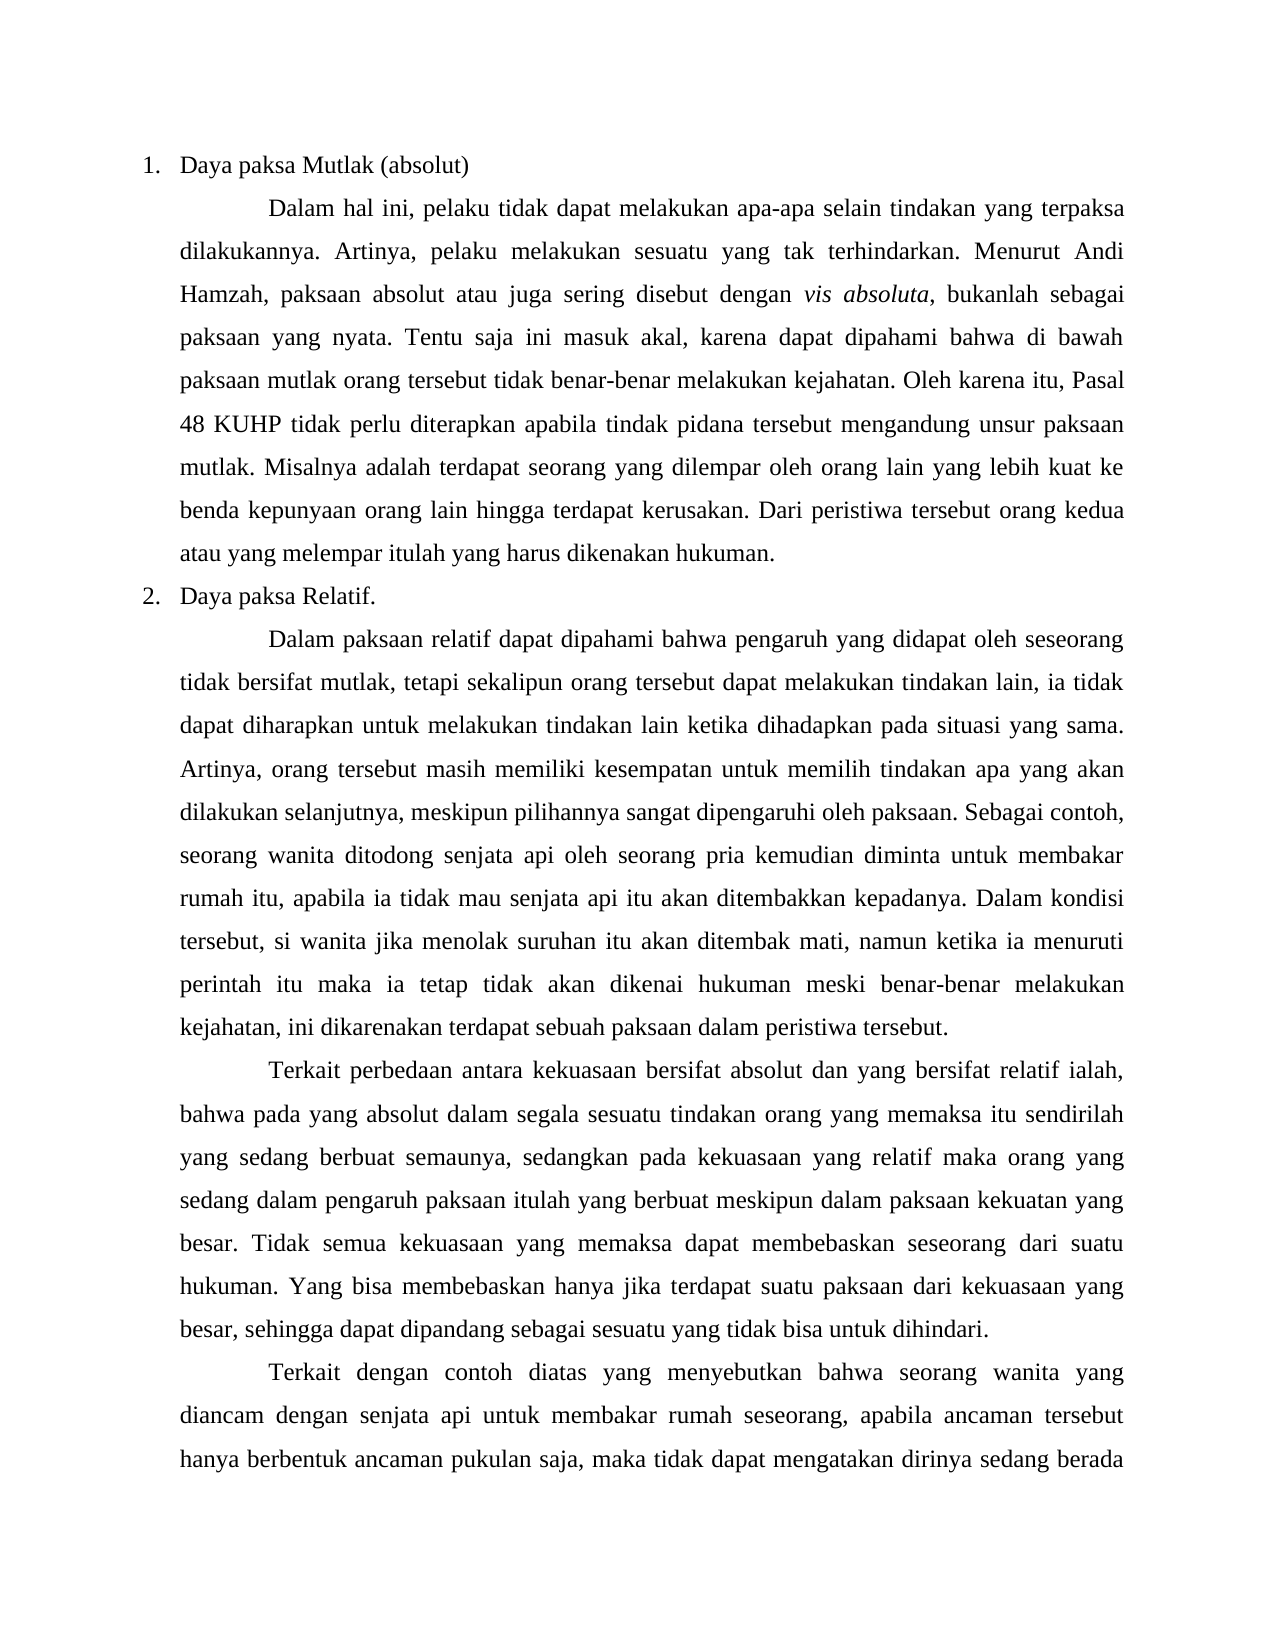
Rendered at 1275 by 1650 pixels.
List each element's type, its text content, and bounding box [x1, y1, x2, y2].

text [179, 1357, 1125, 1472]
list Daya paksa Relatif. [142, 581, 1125, 610]
text Terkait perbedaan antara kekuasaan bersifat absolut dan yang bersifat relatif ialah, bahwa pada yang absolut dalam segala sesuatu tindakan orang yang memaksa itu sendirilah yang sedang berbuat semaunya, sedangkan pada kekuasaan yang relatif maka orang yang sedang dalam pengaruh paksaan itulah yang berbuat meskipun dalam paksaan kekuatan yang besar. Tidak semua kekuasaan yang memaksa dapat membebaskan seseorang dari suatu hukuman. Yang bisa membebaskan hanya jika terdapat suatu paksaan dari kekuasaan yang besar, sehingga dapat dipandang sebagai sesuatu yang tidak bisa untuk dihindari. [179, 1056, 1125, 1343]
list Daya paksa Mutlak (absolut) [142, 150, 1125, 179]
text Dalam hal ini, pelaku tidak dapat melakukan apa-apa selain tindakan yang terpaksa dilakukannya. Artinya, pelaku melakukan sesuatu yang tak terhindarkan. Menurut Andi Hamzah, paksaan absolut atau juga sering disebut dengan vis absoluta, bukanlah sebagai paksaan yang nyata. Tentu saja ini masuk akal, karena dapat dipahami bahwa di bawah paksaan mutlak orang tersebut tidak benar-benar melakukan kejahatan. Oleh karena itu, Pasal 48 KUHP tidak perlu diterapkan apabila tindak pidana tersebut mengandung unsur paksaan mutlak. Misalnya adalah terdapat seorang yang dilempar oleh orang lain yang lebih kuat ke benda kepunyaan orang lain hingga terdapat kerusakan. Dari peristiwa tersebut orang kedua atau yang melempar itulah yang harus dikenakan hukuman. [179, 193, 1125, 567]
text Dalam paksaan relatif dapat dipahami bahwa pengaruh yang didapat oleh seseorang tidak bersifat mutlak, tetapi sekalipun orang tersebut dapat melakukan tindakan lain, ia tidak dapat diharapkan untuk melakukan tindakan lain ketika dihadapkan pada situasi yang sama. Artinya, orang tersebut masih memiliki kesempatan untuk memilih tindakan apa yang akan dilakukan selanjutnya, meskipun pilihannya sangat dipengaruhi oleh paksaan. Sebagai contoh, seorang wanita ditodong senjata api oleh seorang pria kemudian diminta untuk membakar rumah itu, apabila ia tidak mau senjata api itu akan ditembakkan kepadanya. Dalam kondisi tersebut, si wanita jika menolak suruhan itu akan ditembak mati, namun ketika ia menuruti perintah itu maka ia tetap tidak akan dikenai hukuman meski benar-benar melakukan kejahatan, ini dikarenakan terdapat sebuah paksaan dalam peristiwa tersebut. [179, 624, 1125, 1041]
